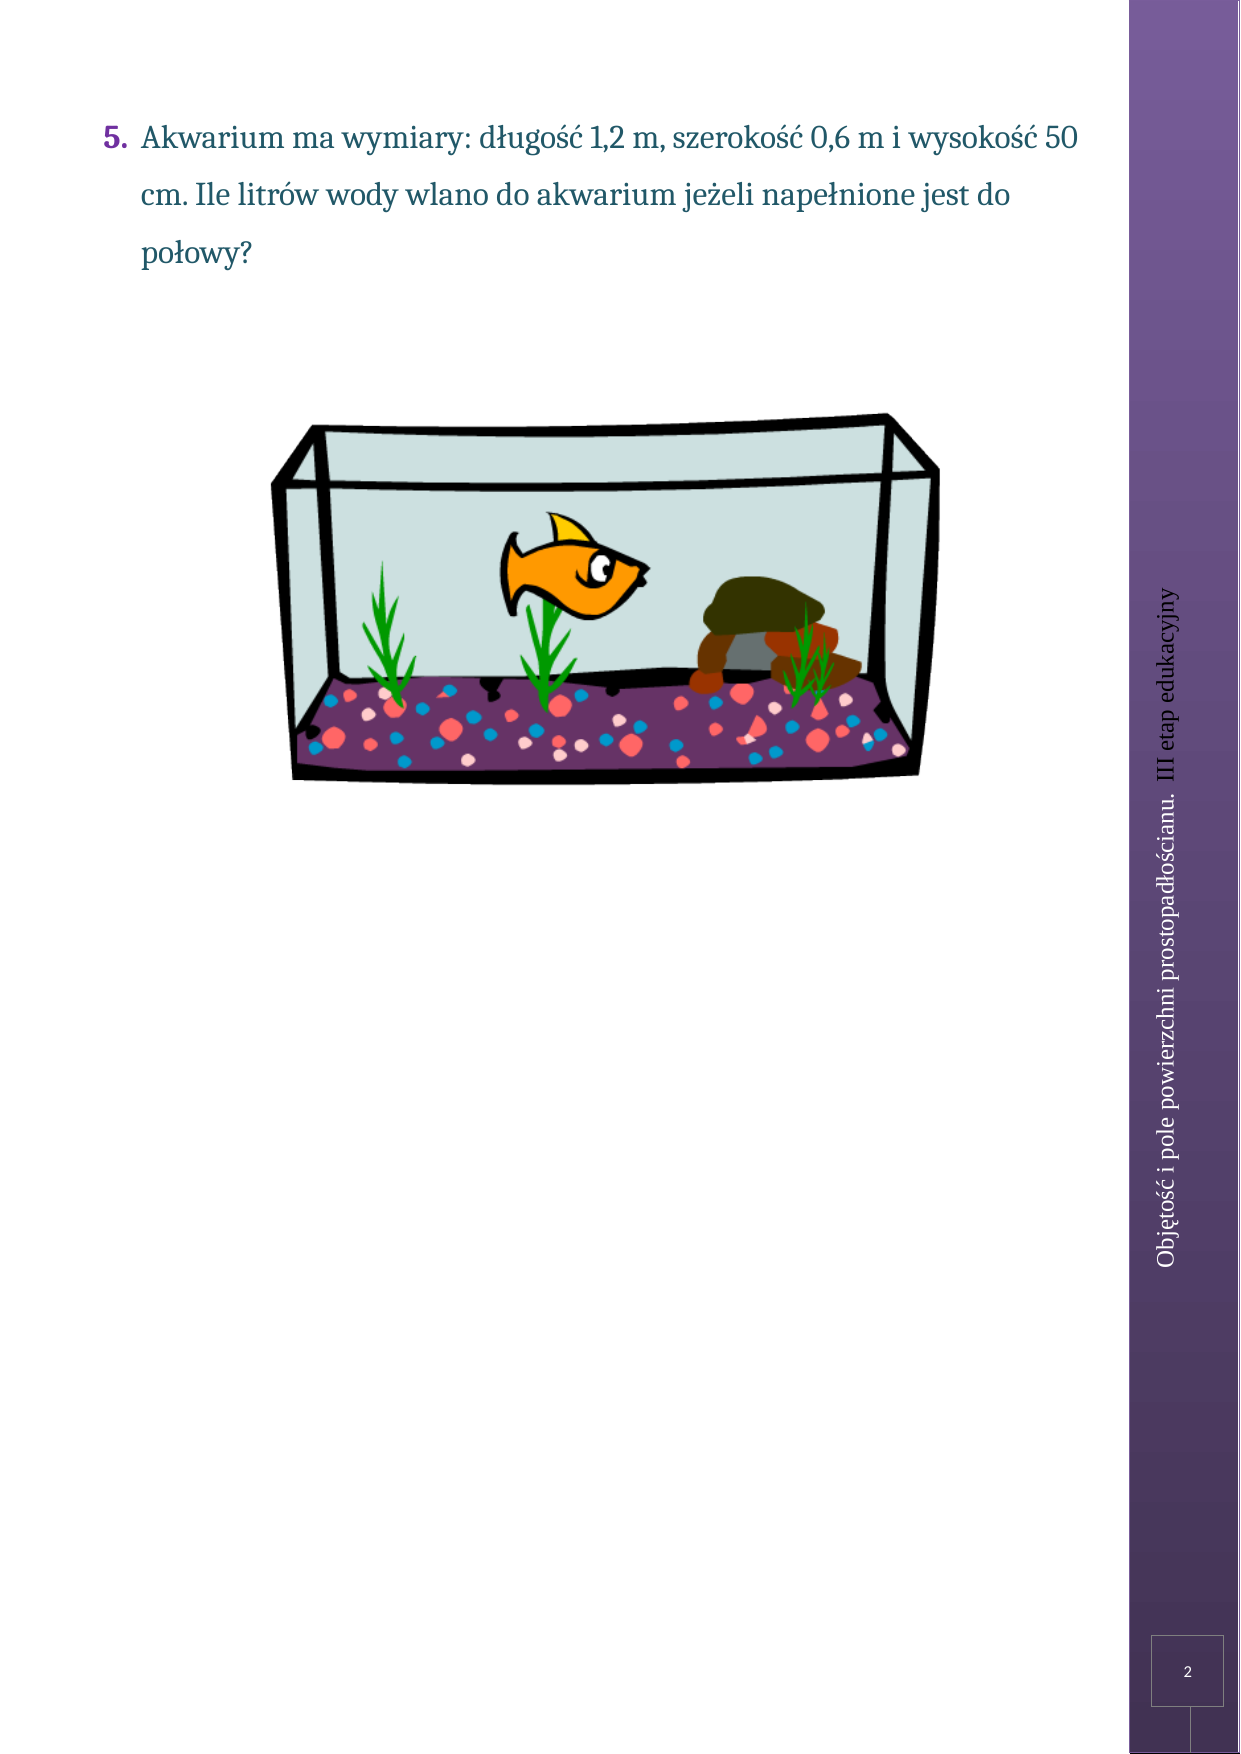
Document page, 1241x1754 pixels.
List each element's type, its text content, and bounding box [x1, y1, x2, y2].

picture [206, 381, 997, 808]
list Akwarium ma wymiary: długość 1,2 m, szerokość 0,6 m i wysokość 50 cm. Ile litrów wody wlano do akwarium jeżeli napełnione jest do połowy? [103, 118, 1111, 272]
